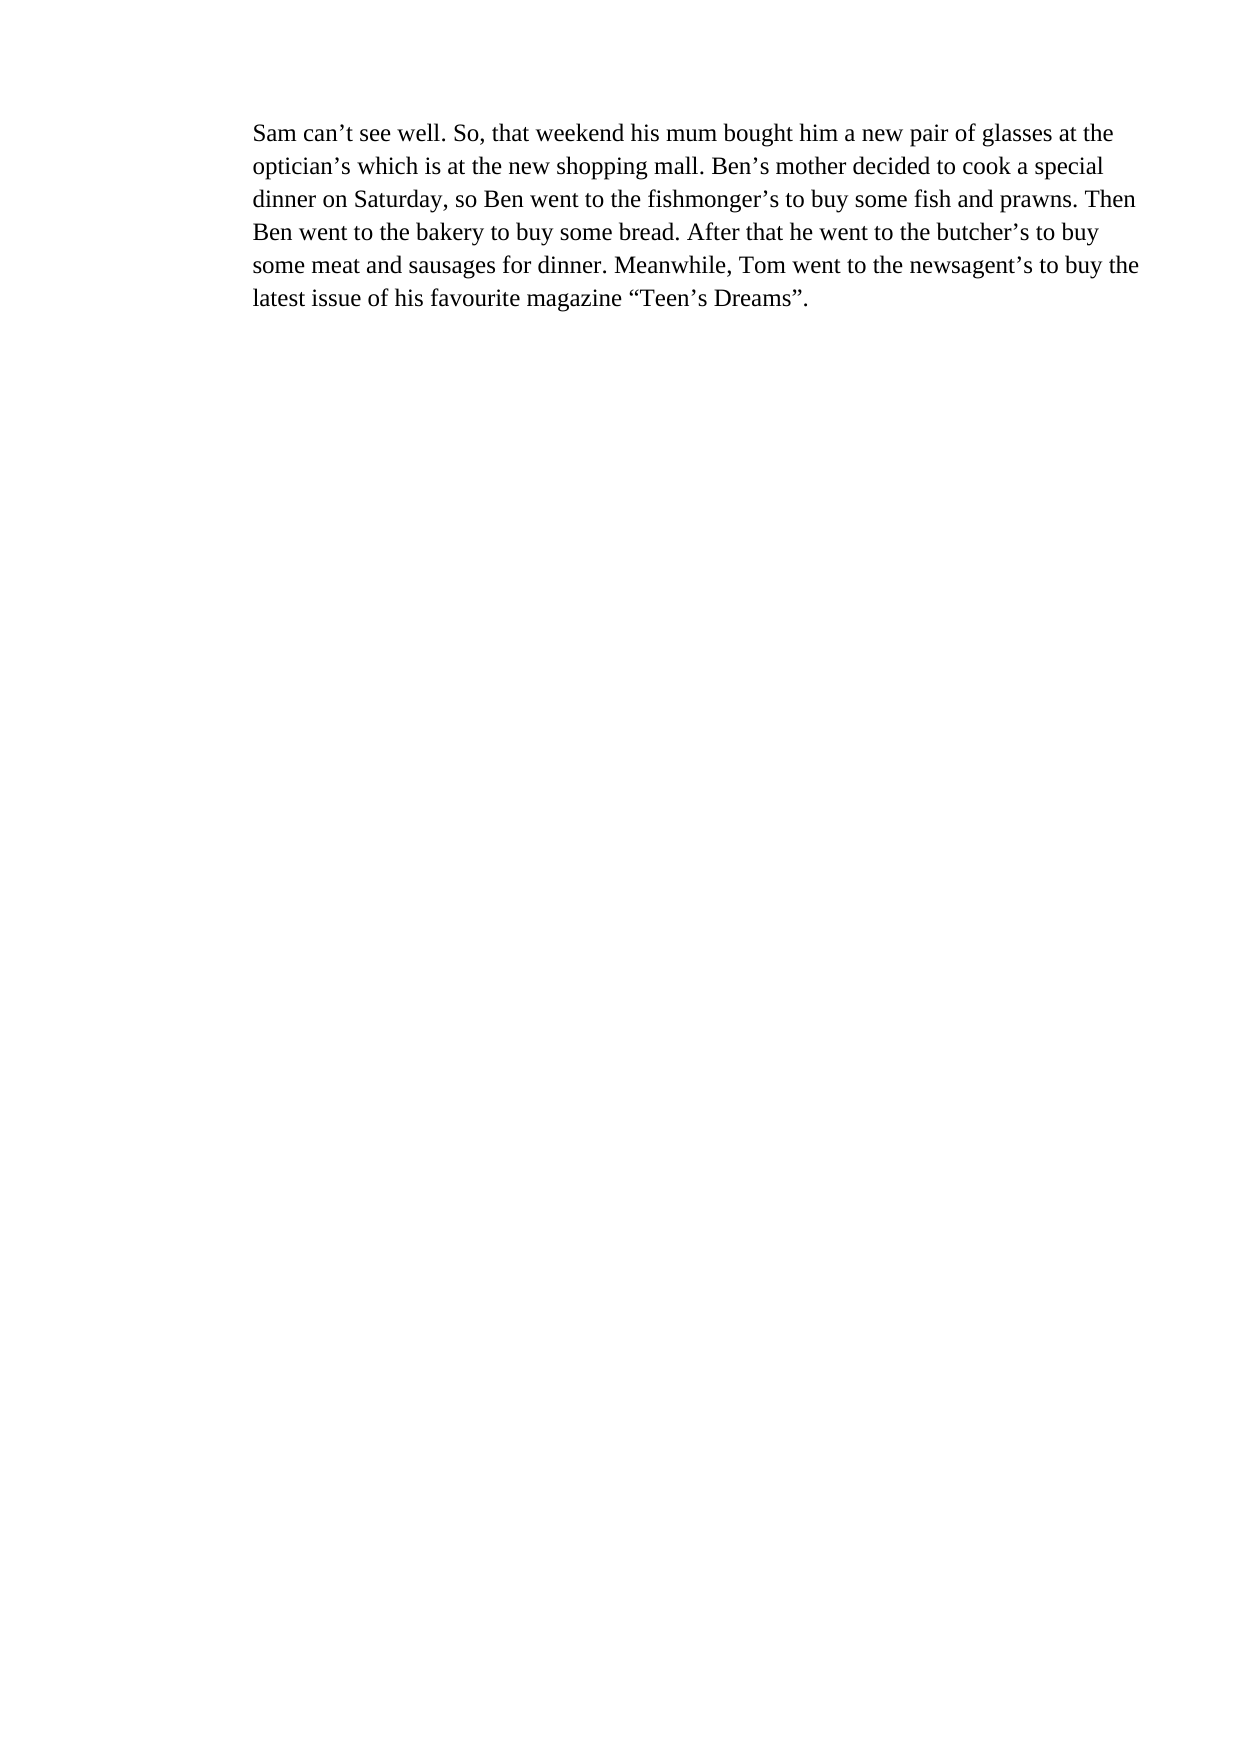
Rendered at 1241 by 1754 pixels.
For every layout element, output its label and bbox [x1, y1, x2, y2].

list [252, 118, 1152, 312]
